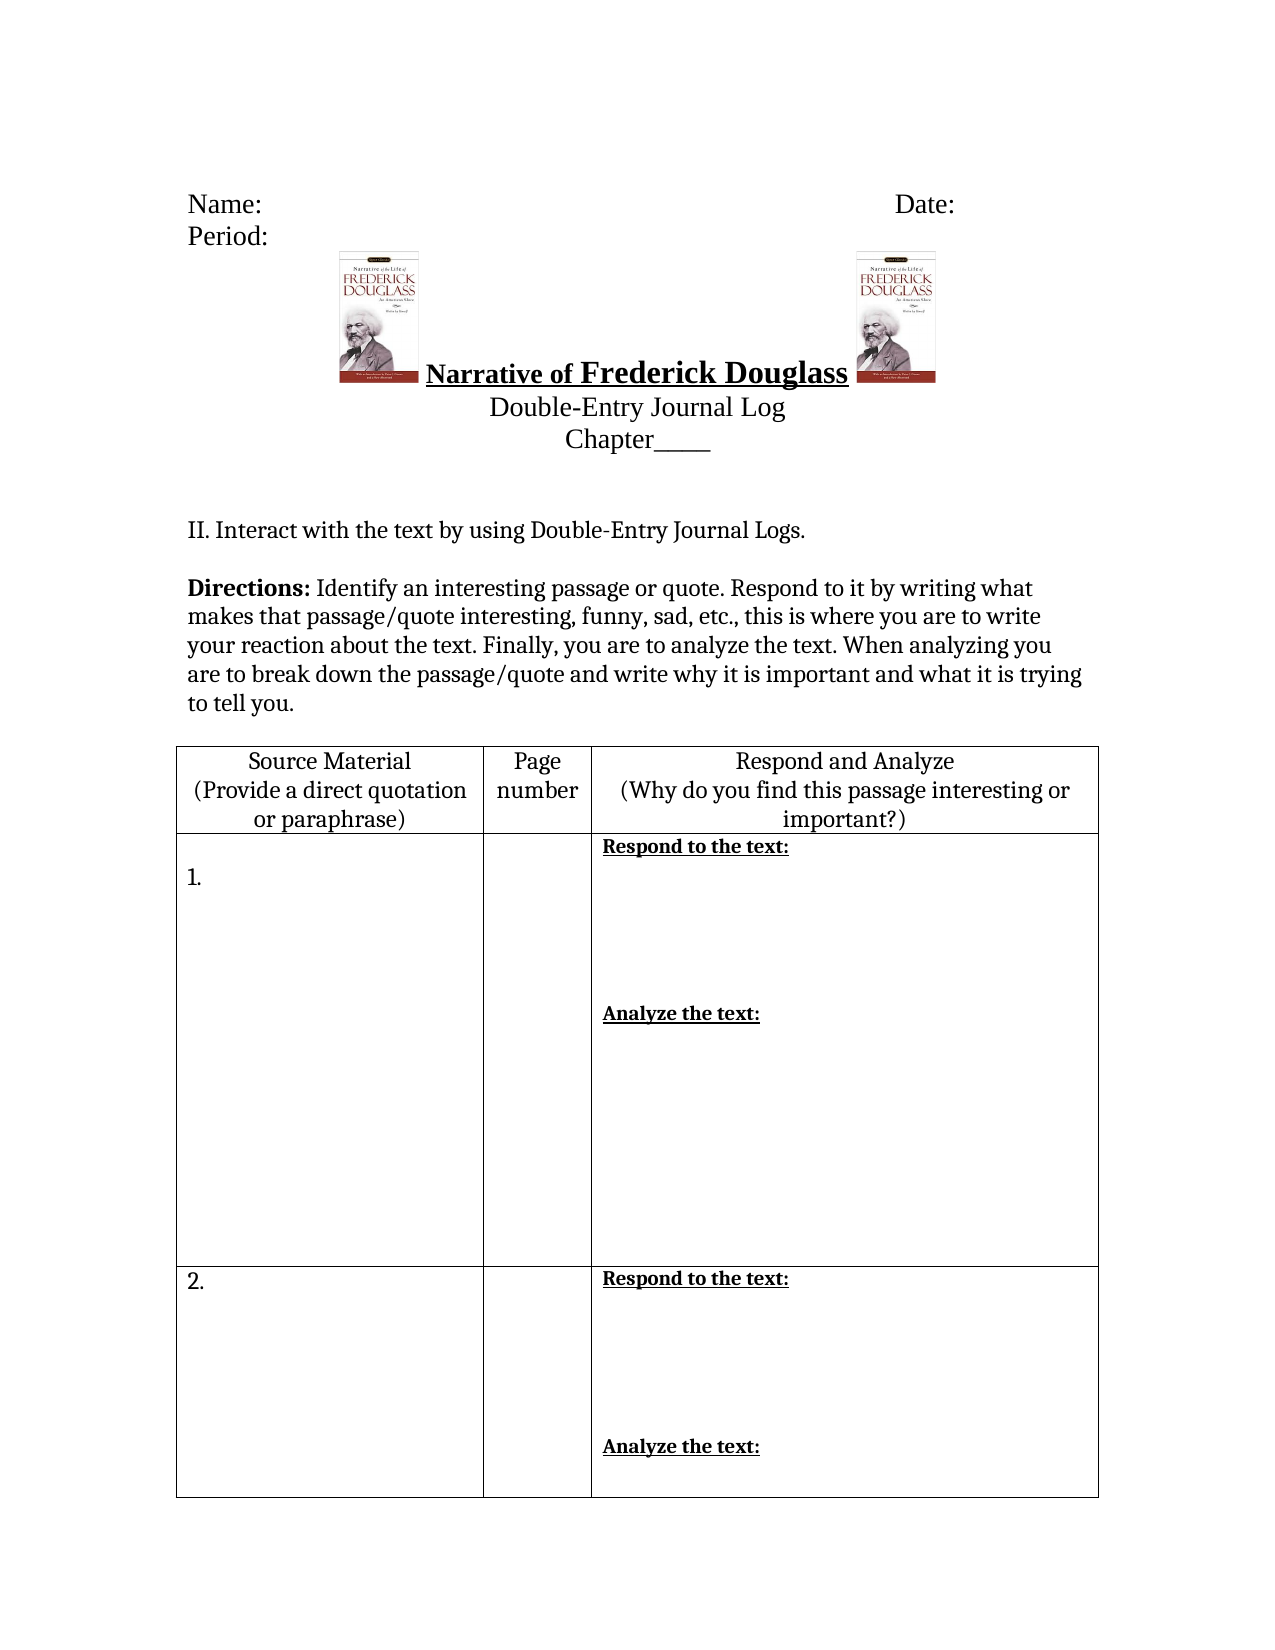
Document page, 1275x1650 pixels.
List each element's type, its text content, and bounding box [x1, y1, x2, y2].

text Chapter____ [187, 422, 1087, 455]
table_cell 2. [177, 1267, 483, 1497]
table_cell 1. [177, 834, 483, 1266]
table_header Page number [484, 747, 591, 833]
table_header Respond and Analyze (Why do you find this passage interesting or important?) [592, 747, 1098, 833]
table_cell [592, 1267, 1098, 1497]
text Name: Date: [187, 187, 1087, 219]
text Narrative of Frederick Douglass [187, 252, 1087, 390]
text Period: [187, 219, 1087, 252]
picture [339, 251, 419, 383]
text Directions: Identify an interesting passage or quote. Respond to it by writing what makes that passage/quote interesting, funny, sad, etc., this is where you are to write your reaction about the text. Finally, you are to analyze the text. When analyzing you are to break down the passage/quote and write why it is important and what it is trying to tell you. [187, 573, 1087, 717]
table_header Source Material (Provide a direct quotation or paraphrase) [177, 747, 483, 833]
table_cell [484, 834, 591, 1266]
text II. Interact with the text by using Double-Entry Journal Logs. [187, 516, 1087, 545]
table_cell [484, 1267, 591, 1497]
table_cell Respond to the text: Analyze the text: [592, 834, 1098, 1266]
text Double-Entry Journal Log [187, 390, 1087, 422]
picture [856, 251, 936, 383]
